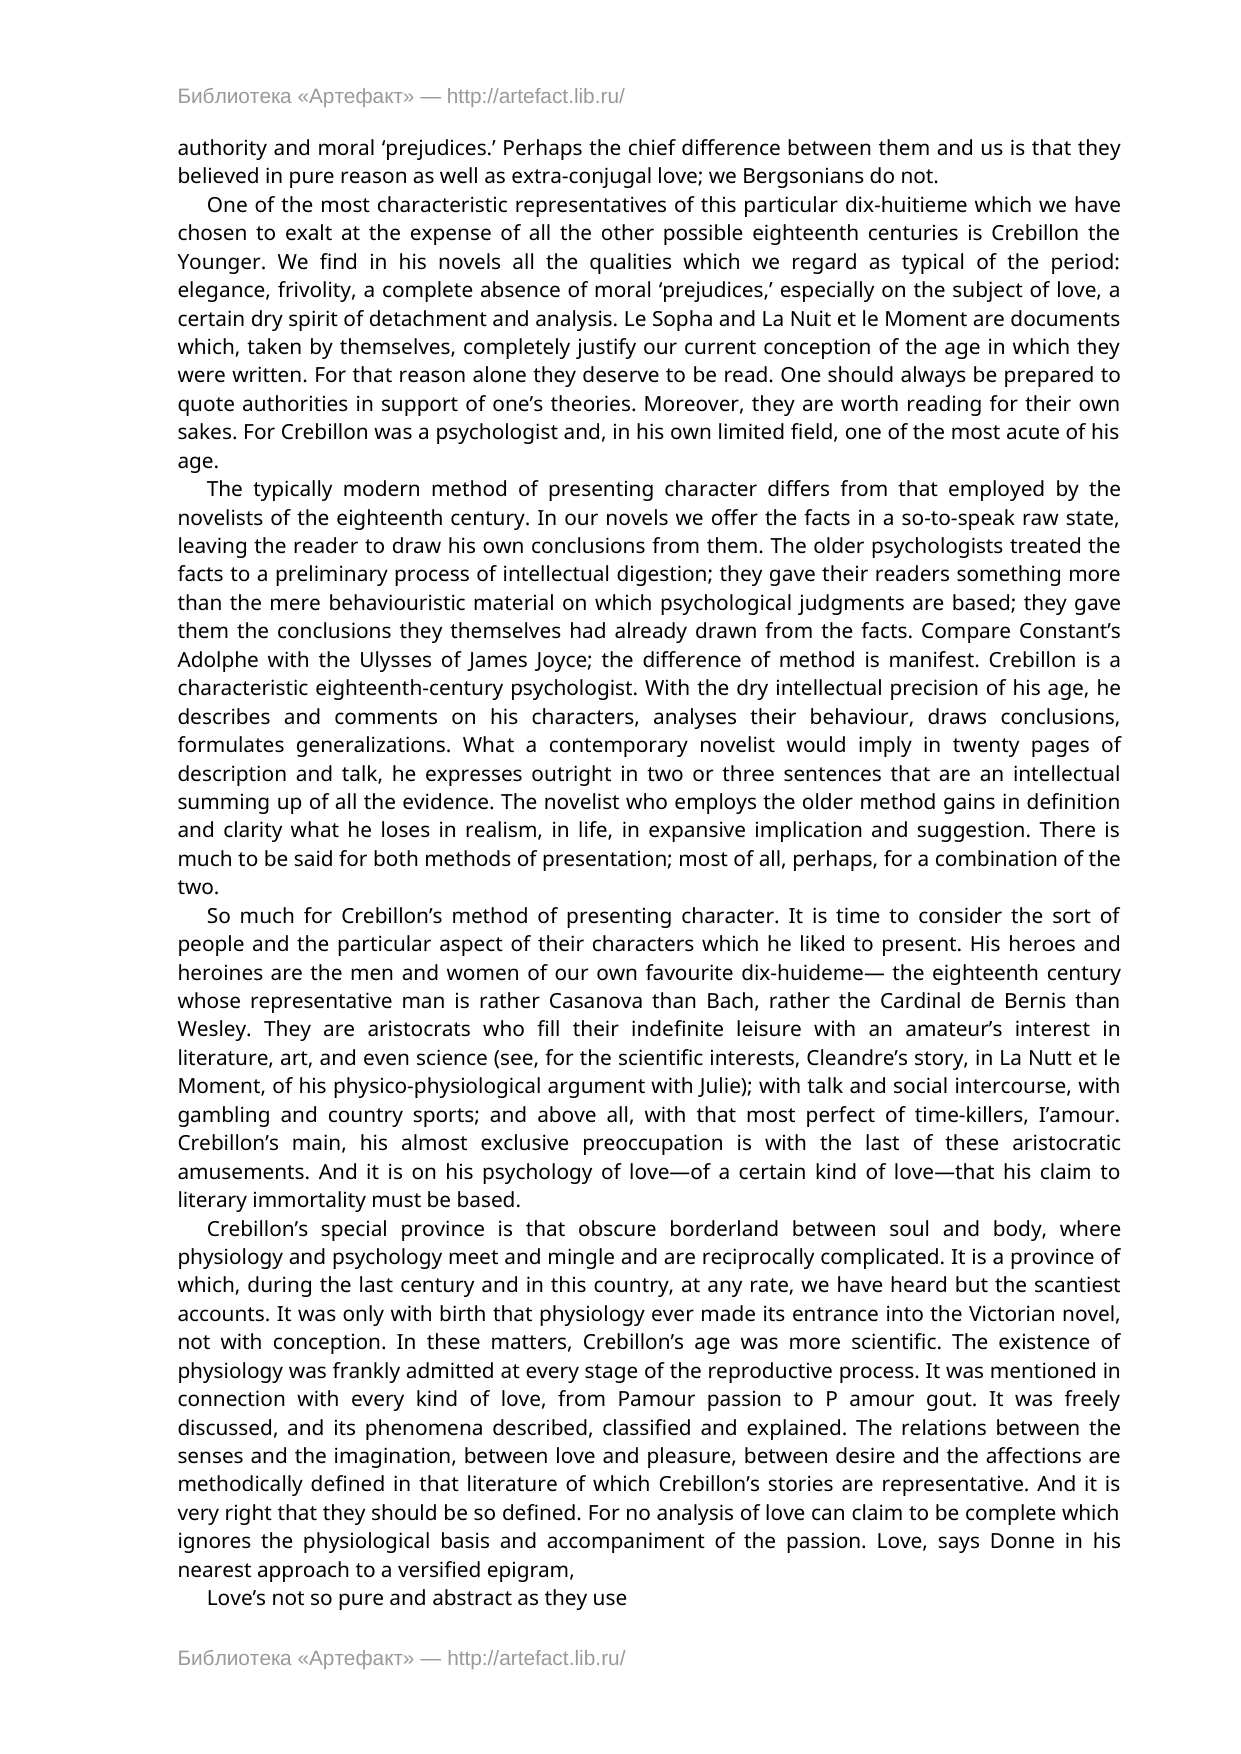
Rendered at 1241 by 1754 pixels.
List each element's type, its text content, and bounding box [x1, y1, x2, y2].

text Love’s not so pure and abstract as they use [177, 1583, 1122, 1612]
text One of the most characteristic representatives of this particular dix-huitieme which we have chosen to exalt at the expense of all the other possible eighteenth centuries is Crebillon the Younger. We find in his novels all the qualities which we regard as typical of the period: elegance, frivolity, a complete absence of moral ‘prejudices,’ especially on the subject of love, a certain dry spirit of detachment and analysis. Le Sopha and La Nuit et le Moment are documents which, taken by themselves, completely justify our current conception of the age in which they were written. For that reason alone they deserve to be read. One should always be prepared to quote authorities in support of one’s theories. Moreover, they are worth reading for their own sakes. For Crebillon was a psychologist and, in his own limited field, one of the most acute of his age. [177, 190, 1122, 474]
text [177, 133, 1122, 190]
text Crebillon’s special province is that obscure borderland between soul and body, where physiology and psychology meet and mingle and are reciprocally complicated. It is a province of which, during the last century and in this country, at any rate, we have heard but the scantiest accounts. It was only with birth that physiology ever made its entrance into the Victorian novel, not with conception. In these matters, Crebillon’s age was more scientific. The existence of physiology was frankly admitted at every stage of the reproductive process. It was mentioned in connection with every kind of love, from Pamour passion to P amour gout. It was freely discussed, and its phenomena described, classified and explained. The relations between the senses and the imagination, between love and pleasure, between desire and the affections are methodically defined in that literature of which Crebillon’s stories are representative. And it is very right that they should be so defined. For no analysis of love can claim to be complete which ignores the physiological basis and accompaniment of the passion. Love, says Donne in his nearest approach to a versified epigram, [177, 1214, 1122, 1583]
text The typically modern method of presenting character differs from that employed by the novelists of the eighteenth century. In our novels we offer the facts in a so-to-speak raw state, leaving the reader to draw his own conclusions from them. The older psychologists treated the facts to a preliminary process of intellectual digestion; they gave their readers something more than the mere behaviouristic material on which psychological judgments are based; they gave them the conclusions they themselves had already drawn from the facts. Compare Constant’s Adolphe with the Ulysses of James Joyce; the difference of method is manifest. Crebillon is a characteristic eighteenth-century psychologist. With the dry intellectual precision of his age, he describes and comments on his characters, analyses their behaviour, draws conclusions, formulates generalizations. What a contemporary novelist would imply in twenty pages of description and talk, he expresses outright in two or three sentences that are an intellectual summing up of all the evidence. The novelist who employs the older method gains in definition and clarity what he loses in realism, in life, in expansive implication and suggestion. There is much to be said for both methods of presentation; most of all, perhaps, for a combination of the two. [177, 474, 1122, 901]
text So much for Crebillon’s method of presenting character. It is time to consider the sort of people and the particular aspect of their characters which he liked to present. His heroes and heroines are the men and women of our own favourite dix-huideme— the eighteenth century whose representative man is rather Casanova than Bach, rather the Cardinal de Bernis than Wesley. They are aristocrats who fill their indefinite leisure with an amateur’s interest in literature, art, and even science (see, for the scientific interests, Cleandre’s story, in La Nutt et le Moment, of his physico-physiological argument with Julie); with talk and social intercourse, with gambling and country sports; and above all, with that most perfect of time-killers, I’amour. Crebillon’s main, his almost exclusive preoccupation is with the last of these aristocratic amusements. And it is on his psychology of love—of a certain kind of love—that his claim to literary immortality must be based. [177, 901, 1122, 1214]
